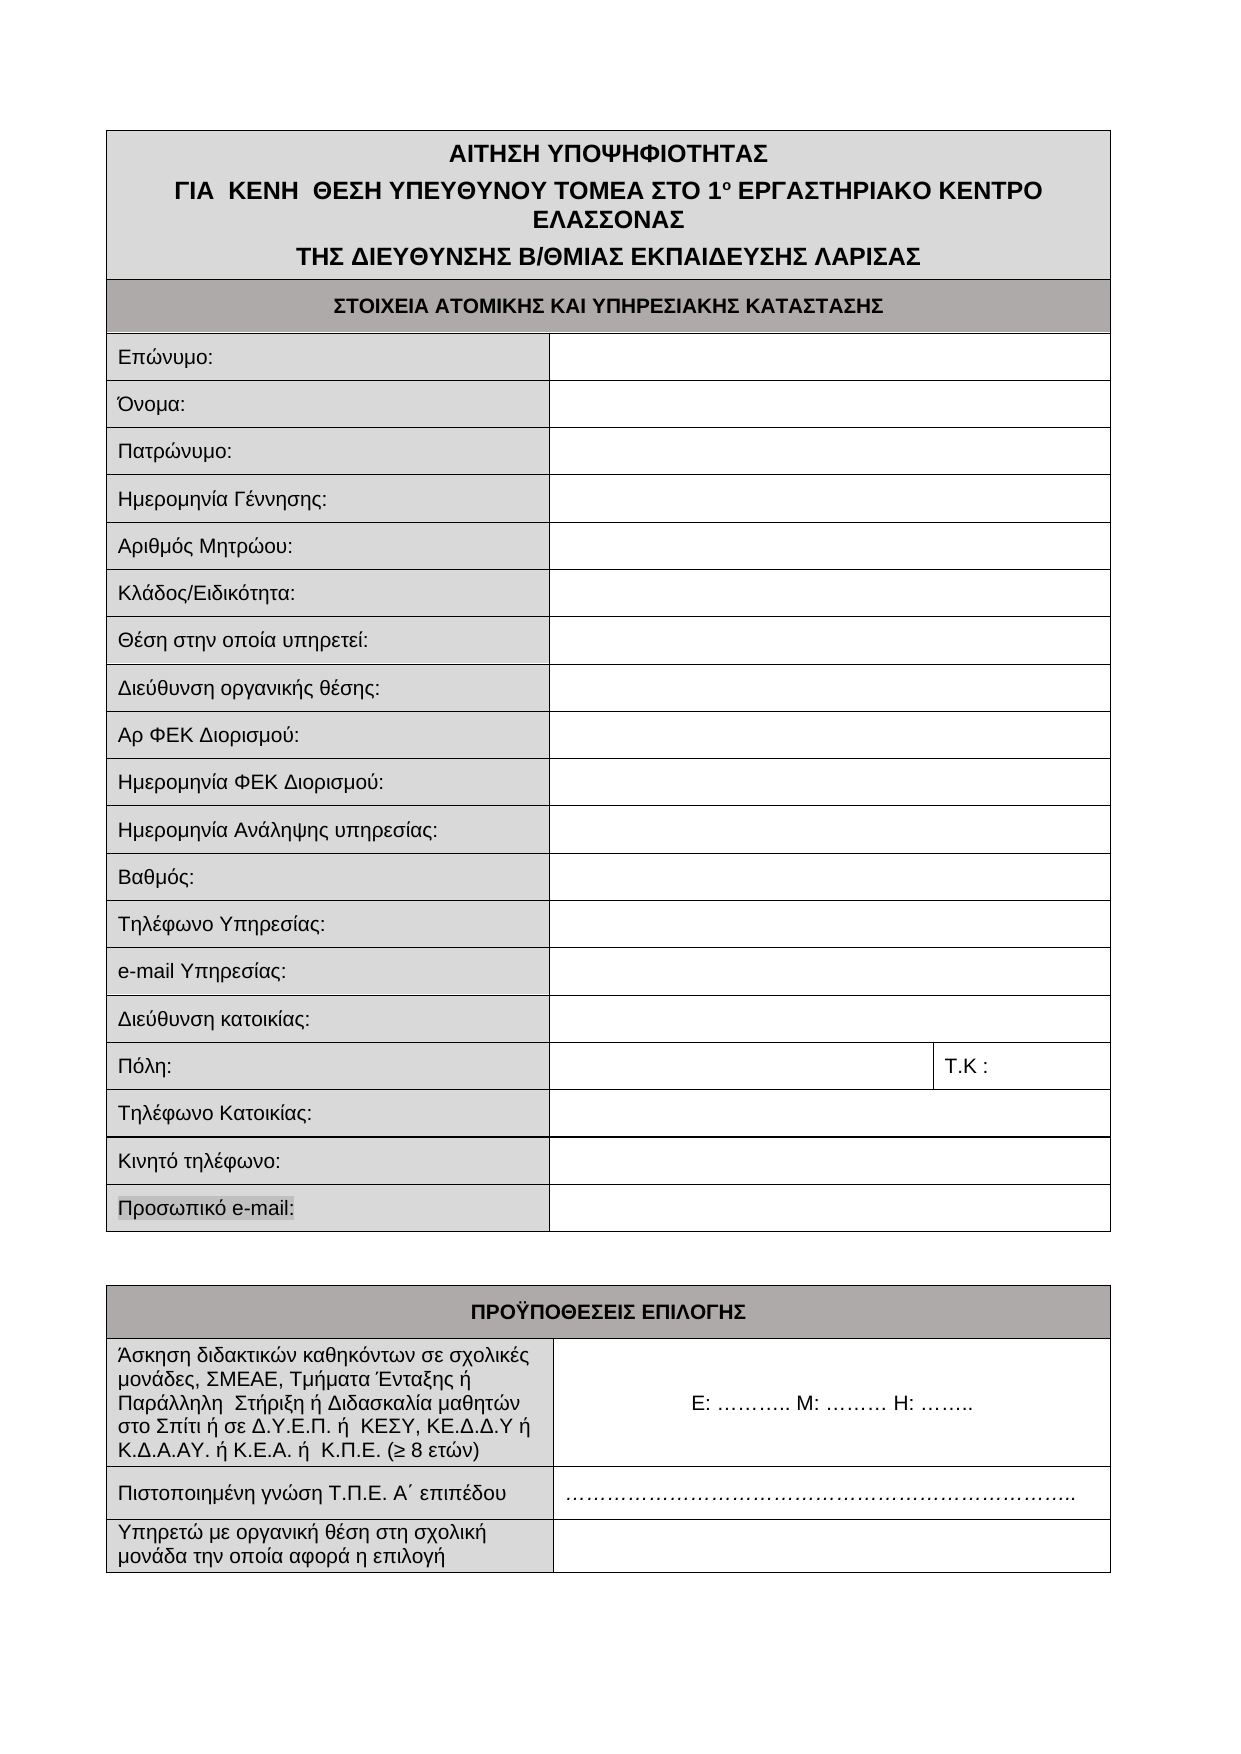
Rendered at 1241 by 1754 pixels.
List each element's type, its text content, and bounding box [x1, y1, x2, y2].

table_cell Ημερομηνία Γέννησης: [107, 475, 549, 522]
table_cell Ημερομηνία ΦΕΚ Διορισμού: [107, 759, 549, 805]
table_cell Τηλέφωνο Κατοικίας: [107, 1090, 549, 1136]
table_cell [550, 381, 1110, 427]
table_cell Όνομα: [107, 381, 549, 427]
table_cell Αριθμός Μητρώου: [107, 523, 549, 569]
table_cell Διεύθυνση κατοικίας: [107, 996, 549, 1042]
table_cell Ε: ……….. Μ: ……… Η: …….. [554, 1339, 1110, 1466]
table_cell [550, 806, 1110, 853]
table_cell Διεύθυνση οργανικής θέσης: [107, 665, 549, 711]
table_cell [550, 854, 1110, 900]
table_cell [554, 1520, 1110, 1572]
table_cell [550, 759, 1110, 805]
table_cell Θέση στην οποία υπηρετεί: [107, 617, 549, 663]
table_cell [550, 665, 1110, 711]
table_cell Υπηρετώ με οργανική θέση στη σχολική μονάδα την οποία αφορά η επιλογή [107, 1520, 553, 1572]
table_cell [550, 996, 1110, 1042]
table_cell [550, 1043, 933, 1089]
table_header ΑΙΤΗΣΗ ΥΠΟΨΗΦΙΟΤΗΤΑΣ ΓΙΑ ΚΕΝΗ ΘΕΣΗ ΥΠΕΥΘΥΝΟΥ ΤΟΜΕΑ ΣΤΟ 1ο ΕΡΓΑΣΤΗΡΙΑΚΟ ΚΕΝΤΡΟ ΕΛΑΣΣΟΝΑΣ ΤΗΣ ΔΙΕΥΘΥΝΣΗΣ Β/ΘΜΙΑΣ ΕΚΠΑΙΔΕΥΣΗΣ ΛΑΡΙΣΑΣ [107, 131, 1110, 279]
table_cell [550, 948, 1110, 994]
table_cell Αρ ΦΕΚ Διορισμού: [107, 712, 549, 758]
table_cell ……………………………………………………………….. [554, 1467, 1110, 1519]
table_cell [550, 1138, 1110, 1184]
table_cell [550, 523, 1110, 569]
table_cell Τ.Κ : [934, 1043, 1110, 1089]
table_cell [550, 901, 1110, 947]
table_cell Πιστοποιημένη γνώση Τ.Π.Ε. Α΄ επιπέδου [107, 1467, 553, 1519]
table_cell Επώνυμο: [107, 334, 549, 380]
table_cell [550, 428, 1110, 474]
table_cell [550, 1090, 1110, 1136]
table_cell Κλάδος/Ειδικότητα: [107, 570, 549, 616]
table_cell Κινητό τηλέφωνο: [107, 1138, 549, 1184]
table_cell Άσκηση διδακτικών καθηκόντων σε σχολικές μονάδες, ΣΜΕΑΕ, Τμήματα Ένταξης ή Παράλληλη Στήριξη ή Διδασκαλία μαθητών στο Σπίτι ή σε Δ.Υ.Ε.Π. ή ΚΕΣΥ, ΚΕ.Δ.Δ.Υ ή Κ.Δ.Α.ΑΥ. ή Κ.Ε.Α. ή Κ.Π.Ε. (≥ 8 ετών) [107, 1339, 553, 1466]
table_cell [550, 334, 1110, 380]
table_cell Πατρώνυμο: [107, 428, 549, 474]
table_header ΠΡΟΫΠΟΘΕΣΕΙΣ ΕΠΙΛΟΓΗΣ [107, 1286, 1110, 1338]
table_cell [550, 570, 1110, 616]
table_cell ΣΤΟΙΧΕΙΑ ΑΤΟΜΙΚΗΣ ΚΑΙ ΥΠΗΡΕΣΙΑΚΗΣ ΚΑΤΑΣΤΑΣΗΣ [107, 280, 1110, 332]
table_cell e-mail Υπηρεσίας: [107, 948, 549, 994]
table_cell Ημερομηνία Ανάληψης υπηρεσίας: [107, 806, 549, 853]
table_cell [550, 475, 1110, 522]
table_cell [550, 1185, 1110, 1231]
table_cell Προσωπικό e-mail: [107, 1185, 549, 1231]
table_cell Τηλέφωνο Υπηρεσίας: [107, 901, 549, 947]
table_cell Βαθμός: [107, 854, 549, 900]
table_cell [550, 712, 1110, 758]
table_cell Πόλη: [107, 1043, 549, 1089]
table_cell [550, 617, 1110, 663]
